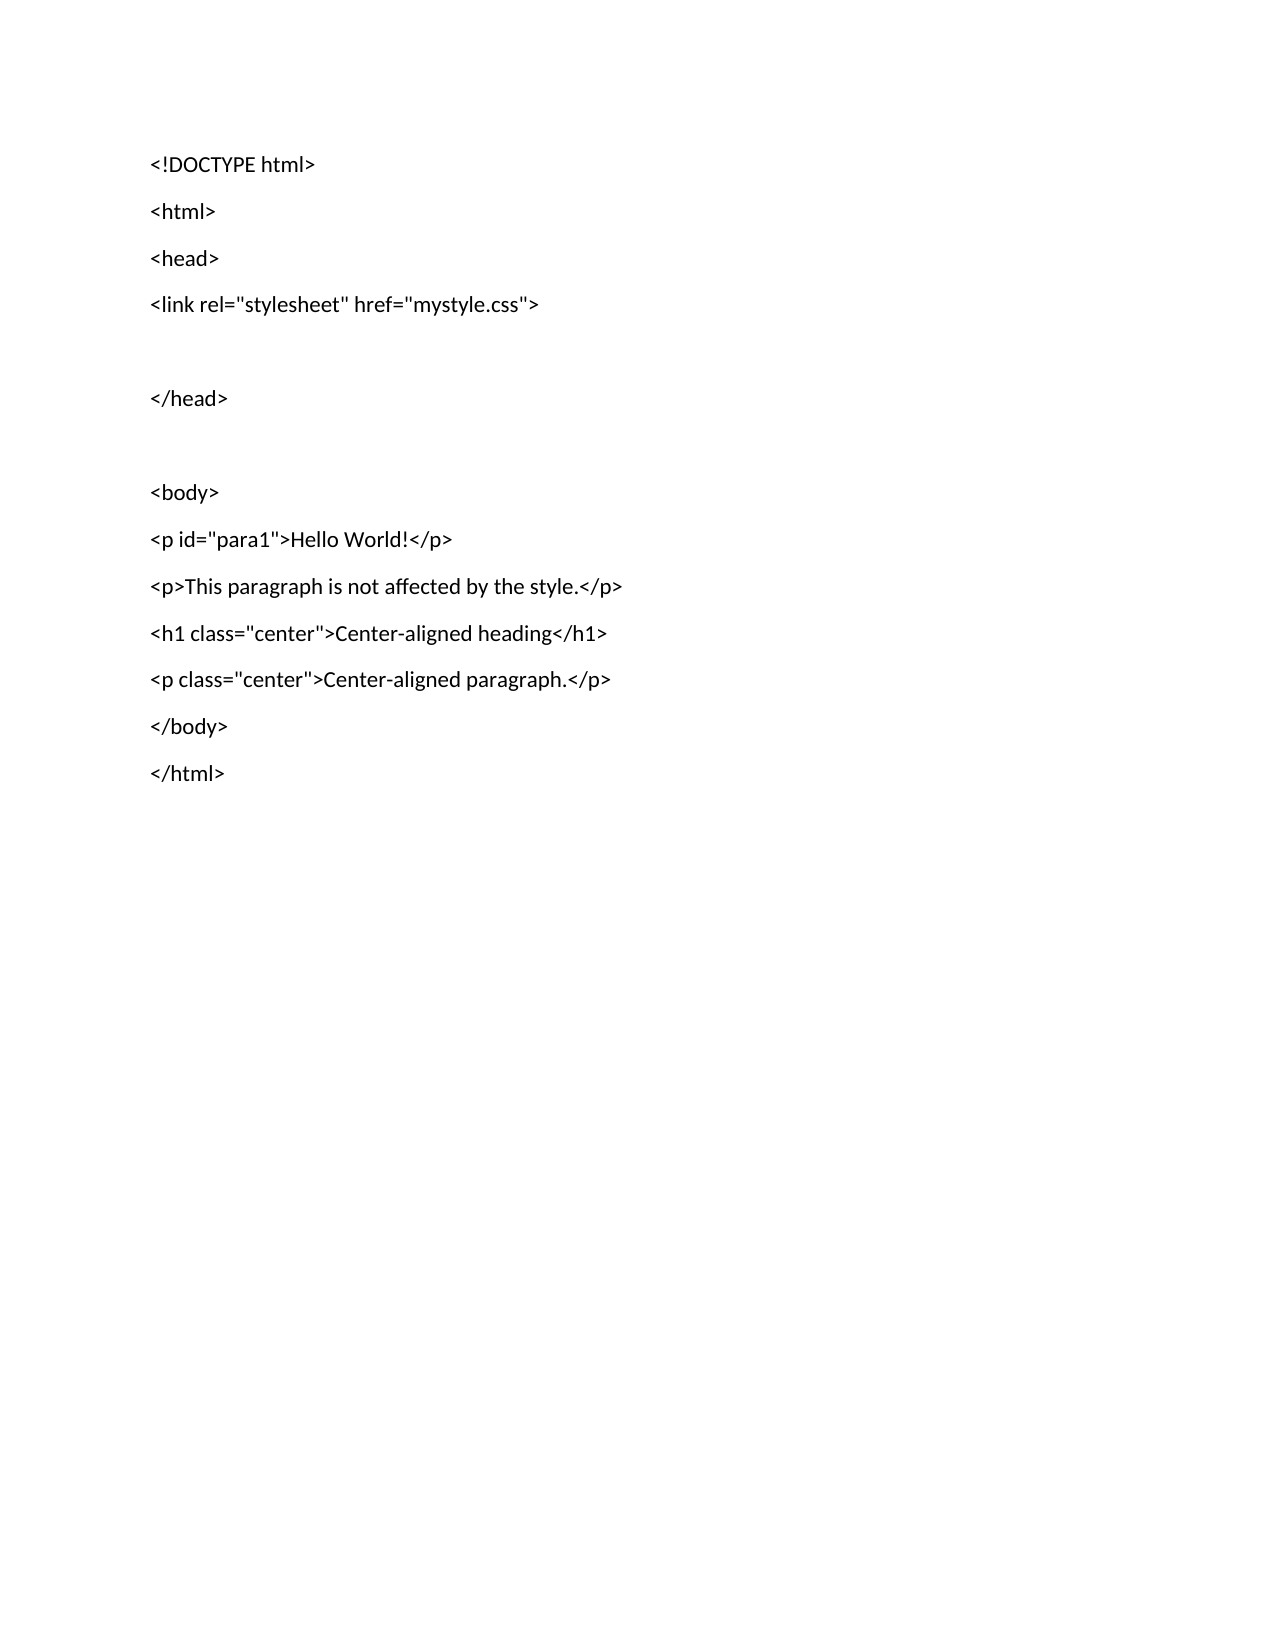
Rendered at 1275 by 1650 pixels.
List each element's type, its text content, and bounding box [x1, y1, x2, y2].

text <body> [150, 478, 1125, 506]
text <!DOCTYPE html> [150, 150, 1125, 178]
text </html> [150, 759, 1125, 787]
text </body> [150, 712, 1125, 741]
text <p class="center">Center-aligned paragraph.</p> [150, 666, 1125, 694]
text <link rel="stylesheet" href="mystyle.css"> [150, 291, 1125, 319]
text <h1 class="center">Center-aligned heading</h1> [150, 619, 1125, 647]
text <p>This paragraph is not affected by the style.</p> [150, 572, 1125, 600]
text </head> [150, 384, 1125, 412]
text <head> [150, 244, 1125, 272]
text <p id="para1">Hello World!</p> [150, 525, 1125, 553]
text <html> [150, 197, 1125, 225]
